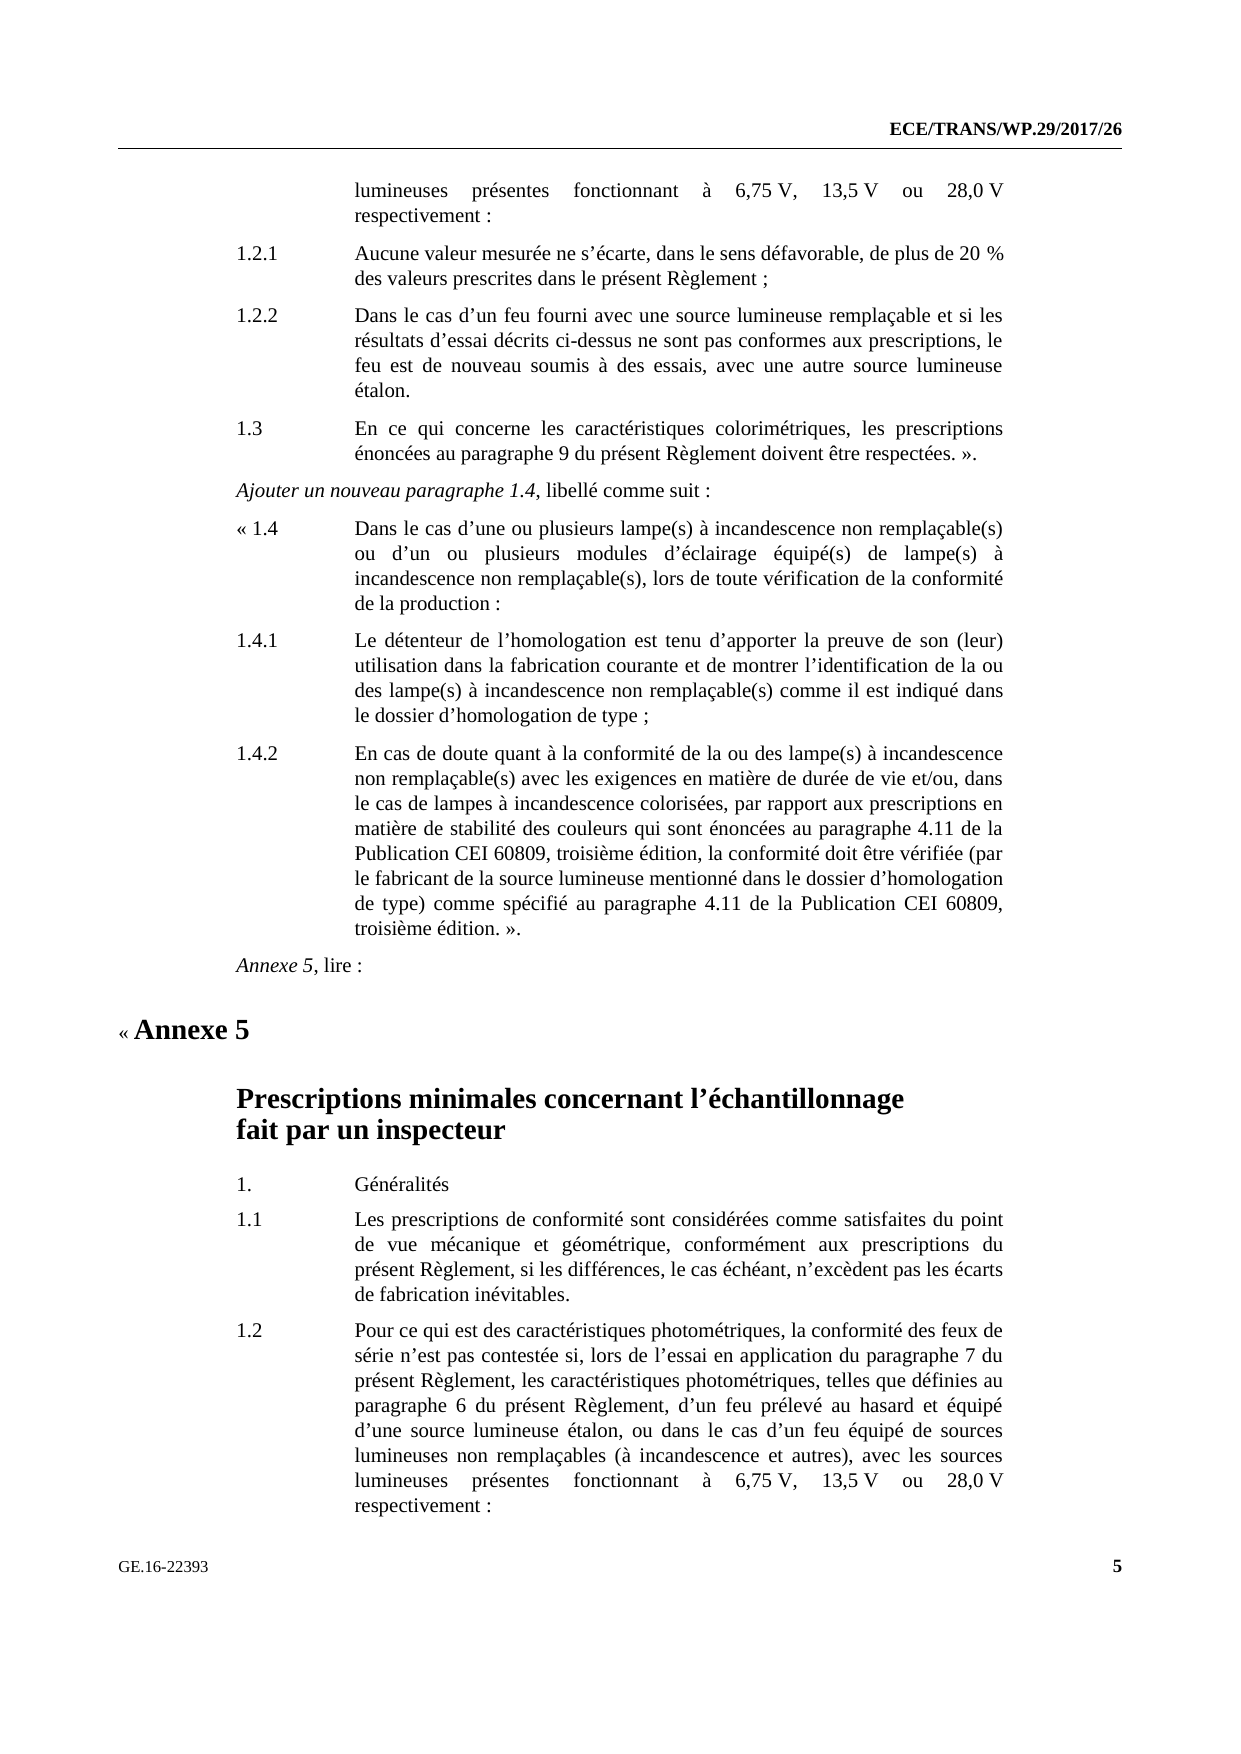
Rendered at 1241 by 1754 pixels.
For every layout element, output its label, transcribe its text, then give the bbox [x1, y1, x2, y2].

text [236, 177, 1004, 227]
text Ajouter un nouveau paragraphe 1.4, libellé comme suit : [236, 477, 1004, 502]
text 1.4.1 Le détenteur de l’homologation est tenu d’apporter la preuve de son (leur) utilisation dans la fabrication courante et de montrer l’identification de la ou des lampe(s) à incandescence non remplaçable(s) comme il est indiqué dans le dossier d’homologation de type ; [236, 627, 1004, 727]
text 1.1 Les prescriptions de conformité sont considérées comme satisfaites du point de vue mécanique et géométrique, conformément aux prescriptions du présent Règlement, si les différences, le cas échéant, n’excèdent pas les écarts de fabrication inévitables. [236, 1206, 1004, 1306]
text « 1.4 Dans le cas d’une ou plusieurs lampe(s) à incandescence non remplaçable(s) ou d’un ou plusieurs modules d’éclairage équipé(s) de lampe(s) à incandescence non remplaçable(s), lors de toute vérification de la conformité de la production : [236, 515, 1004, 615]
text « Annexe 5 [118, 1015, 1004, 1046]
text 1.2.2 Dans le cas d’un feu fourni avec une source lumineuse remplaçable et si les résultats d’essai décrits ci-dessus ne sont pas conformes aux prescriptions, le feu est de nouveau soumis à des essais, avec une autre source lumineuse étalon. [236, 302, 1004, 402]
text Prescriptions minimales concernant l’échantillonnage fait par un inspecteur [118, 1083, 1004, 1146]
text 1.3 En ce qui concerne les caractéristiques colorimétriques, les prescriptions énoncées au paragraphe 9 du présent Règlement doivent être respectées. ». [236, 415, 1004, 465]
text Annexe 5, lire : [236, 952, 1004, 977]
text 1.2.1 Aucune valeur mesurée ne s’écarte, dans le sens défavorable, de plus de 20 % des valeurs prescrites dans le présent Règlement ; [236, 240, 1004, 290]
text 1. Généralités [236, 1171, 1004, 1196]
text 1.2 Pour ce qui est des caractéristiques photométriques, la conformité des feux de série n’est pas contestée si, lors de l’essai en application du paragraphe 7 du présent Règlement, les caractéristiques photométriques, telles que définies au paragraphe 6 du présent Règlement, d’un feu prélevé au hasard et équipé d’une source lumineuse étalon, ou dans le cas d’un feu équipé de sources lumineuses non remplaçables (à incandescence et autres), avec les sources lumineuses présentes fonctionnant à 6,75 V, 13,5 V ou 28,0 V respectivement : [236, 1317, 1004, 1517]
text 1.4.2 En cas de doute quant à la conformité de la ou des lampe(s) à incandescence non remplaçable(s) avec les exigences en matière de durée de vie et/ou, dans le cas de lampes à incandescence colorisées, par rapport aux prescriptions en matière de stabilité des couleurs qui sont énoncées au paragraphe 4.11 de la Publication CEI 60809, troisième édition, la conformité doit être vérifiée (par le fabricant de la source lumineuse mentionné dans le dossier d’homologation de type) comme spécifié au paragraphe 4.11 de la Publication CEI 60809, troisième édition. ». [236, 740, 1004, 940]
